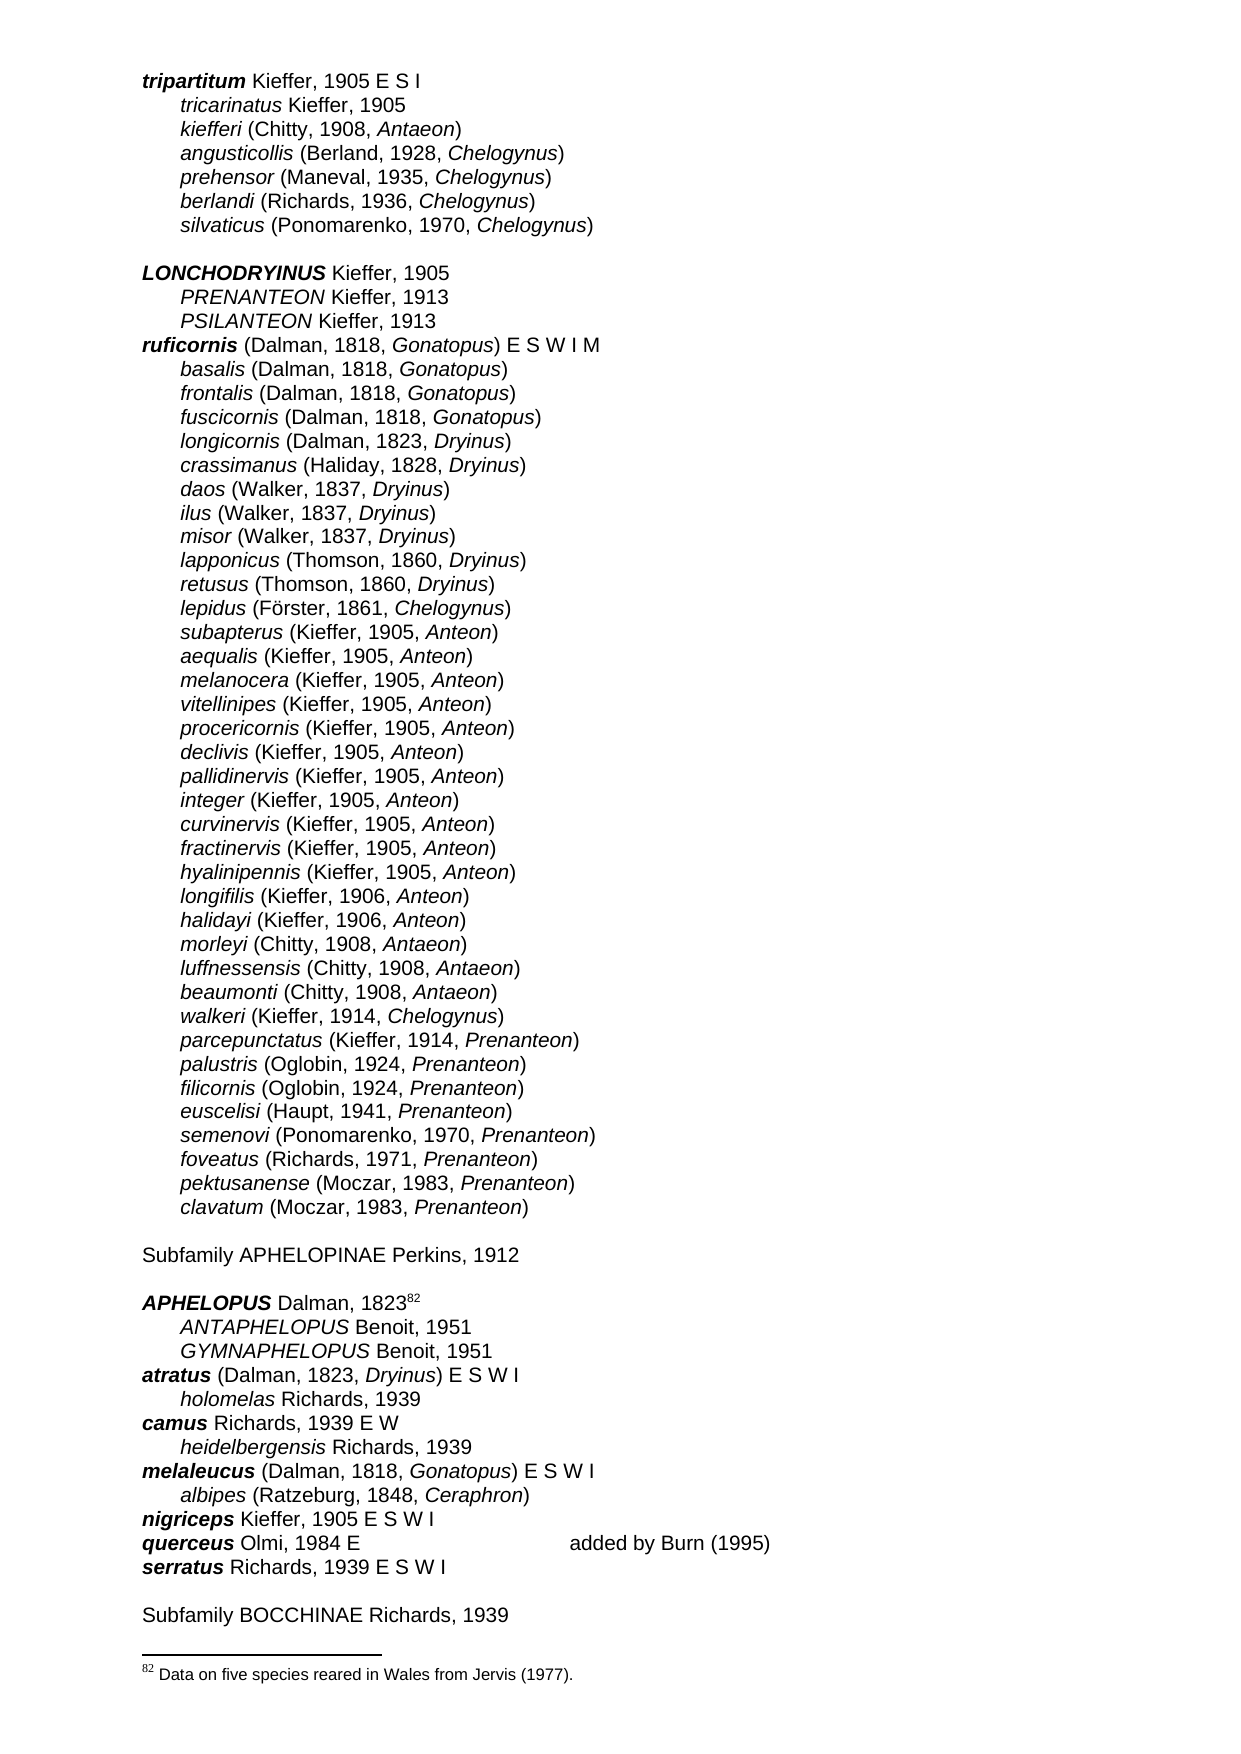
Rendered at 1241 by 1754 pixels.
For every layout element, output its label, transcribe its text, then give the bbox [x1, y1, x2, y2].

text retusus (Thomson, 1860, Dryinus) [142, 572, 1098, 596]
text angusticollis (Berland, 1928, Chelogynus) [142, 141, 1098, 165]
text querceus Olmi, 1984 E added by Burn (1995) [142, 1531, 1098, 1554]
text clavatum (Moczar, 1983, Prenanteon) [142, 1195, 1098, 1219]
text berlandi (Richards, 1936, Chelogynus) [142, 189, 1098, 213]
text GYMNAPHELOPUS Benoit, 1951 [142, 1339, 1098, 1363]
text Subfamily Aphelopinae Perkins, 1912 [142, 1243, 1098, 1267]
text vitellinipes (Kieffer, 1905, Anteon) [142, 692, 1098, 716]
text procericornis (Kieffer, 1905, Anteon) [142, 716, 1098, 740]
text daos (Walker, 1837, Dryinus) [142, 476, 1098, 500]
text ilus (Walker, 1837, Dryinus) [142, 500, 1098, 524]
text pektusanense (Moczar, 1983, Prenanteon) [142, 1171, 1098, 1195]
text ANTAPHELOPUS Benoit, 1951 [142, 1315, 1098, 1339]
text halidayi (Kieffer, 1906, Anteon) [142, 908, 1098, 932]
text palustris (Oglobin, 1924, Prenanteon) [142, 1051, 1098, 1075]
text fractinervis (Kieffer, 1905, Anteon) [142, 836, 1098, 860]
text tripartitum Kieffer, 1905 E S I [142, 69, 1098, 93]
text luffnessensis (Chitty, 1908, Antaeon) [142, 956, 1098, 979]
text morleyi (Chitty, 1908, Antaeon) [142, 932, 1098, 956]
text longicornis (Dalman, 1823, Dryinus) [142, 428, 1098, 452]
text aequalis (Kieffer, 1905, Anteon) [142, 644, 1098, 668]
text kiefferi (Chitty, 1908, Antaeon) [142, 117, 1098, 141]
text serratus Richards, 1939 E S W I [142, 1554, 1098, 1578]
text pallidinervis (Kieffer, 1905, Anteon) [142, 764, 1098, 788]
text Subfamily Bocchinae Richards, 1939 [142, 1602, 1098, 1626]
text beaumonti (Chitty, 1908, Antaeon) [142, 979, 1098, 1003]
text longifilis (Kieffer, 1906, Anteon) [142, 884, 1098, 908]
text integer (Kieffer, 1905, Anteon) [142, 788, 1098, 812]
text atratus (Dalman, 1823, Dryinus) E S W I [142, 1363, 1098, 1387]
text PSILANTEON Kieffer, 1913 [142, 309, 1098, 333]
text melaleucus (Dalman, 1818, Gonatopus) E S W I [142, 1459, 1098, 1483]
text silvaticus (Ponomarenko, 1970, Chelogynus) [142, 213, 1098, 237]
text melanocera (Kieffer, 1905, Anteon) [142, 668, 1098, 692]
text filicornis (Oglobin, 1924, Prenanteon) [142, 1075, 1098, 1099]
text curvinervis (Kieffer, 1905, Anteon) [142, 812, 1098, 836]
text prehensor (Maneval, 1935, Chelogynus) [142, 165, 1098, 189]
text crassimanus (Haliday, 1828, Dryinus) [142, 452, 1098, 476]
text foveatus (Richards, 1971, Prenanteon) [142, 1147, 1098, 1171]
text camus Richards, 1939 E W [142, 1411, 1098, 1435]
text PRENANTEON Kieffer, 1913 [142, 285, 1098, 309]
text LONCHODRYINUS Kieffer, 1905 [142, 261, 1098, 285]
text nigriceps Kieffer, 1905 E S W I [142, 1507, 1098, 1531]
text declivis (Kieffer, 1905, Anteon) [142, 740, 1098, 764]
text ruficornis (Dalman, 1818, Gonatopus) E S W I M [142, 333, 1098, 357]
text lepidus (Förster, 1861, Chelogynus) [142, 596, 1098, 620]
text subapterus (Kieffer, 1905, Anteon) [142, 620, 1098, 644]
text semenovi (Ponomarenko, 1970, Prenanteon) [142, 1123, 1098, 1147]
text hyalinipennis (Kieffer, 1905, Anteon) [142, 860, 1098, 884]
text holomelas Richards, 1939 [142, 1387, 1098, 1411]
text frontalis (Dalman, 1818, Gonatopus) [142, 381, 1098, 404]
text lapponicus (Thomson, 1860, Dryinus) [142, 548, 1098, 572]
text basalis (Dalman, 1818, Gonatopus) [142, 357, 1098, 381]
text misor (Walker, 1837, Dryinus) [142, 524, 1098, 548]
text tricarinatus Kieffer, 1905 [142, 93, 1098, 117]
text parcepunctatus (Kieffer, 1914, Prenanteon) [142, 1027, 1098, 1051]
text euscelisi (Haupt, 1941, Prenanteon) [142, 1099, 1098, 1123]
text albipes (Ratzeburg, 1848, Ceraphron) [142, 1483, 1098, 1507]
text fuscicornis (Dalman, 1818, Gonatopus) [142, 404, 1098, 428]
text APHELOPUS Dalman, 1823 [142, 1291, 1098, 1315]
text walkeri (Kieffer, 1914, Chelogynus) [142, 1003, 1098, 1027]
text heidelbergensis Richards, 1939 [142, 1435, 1098, 1459]
